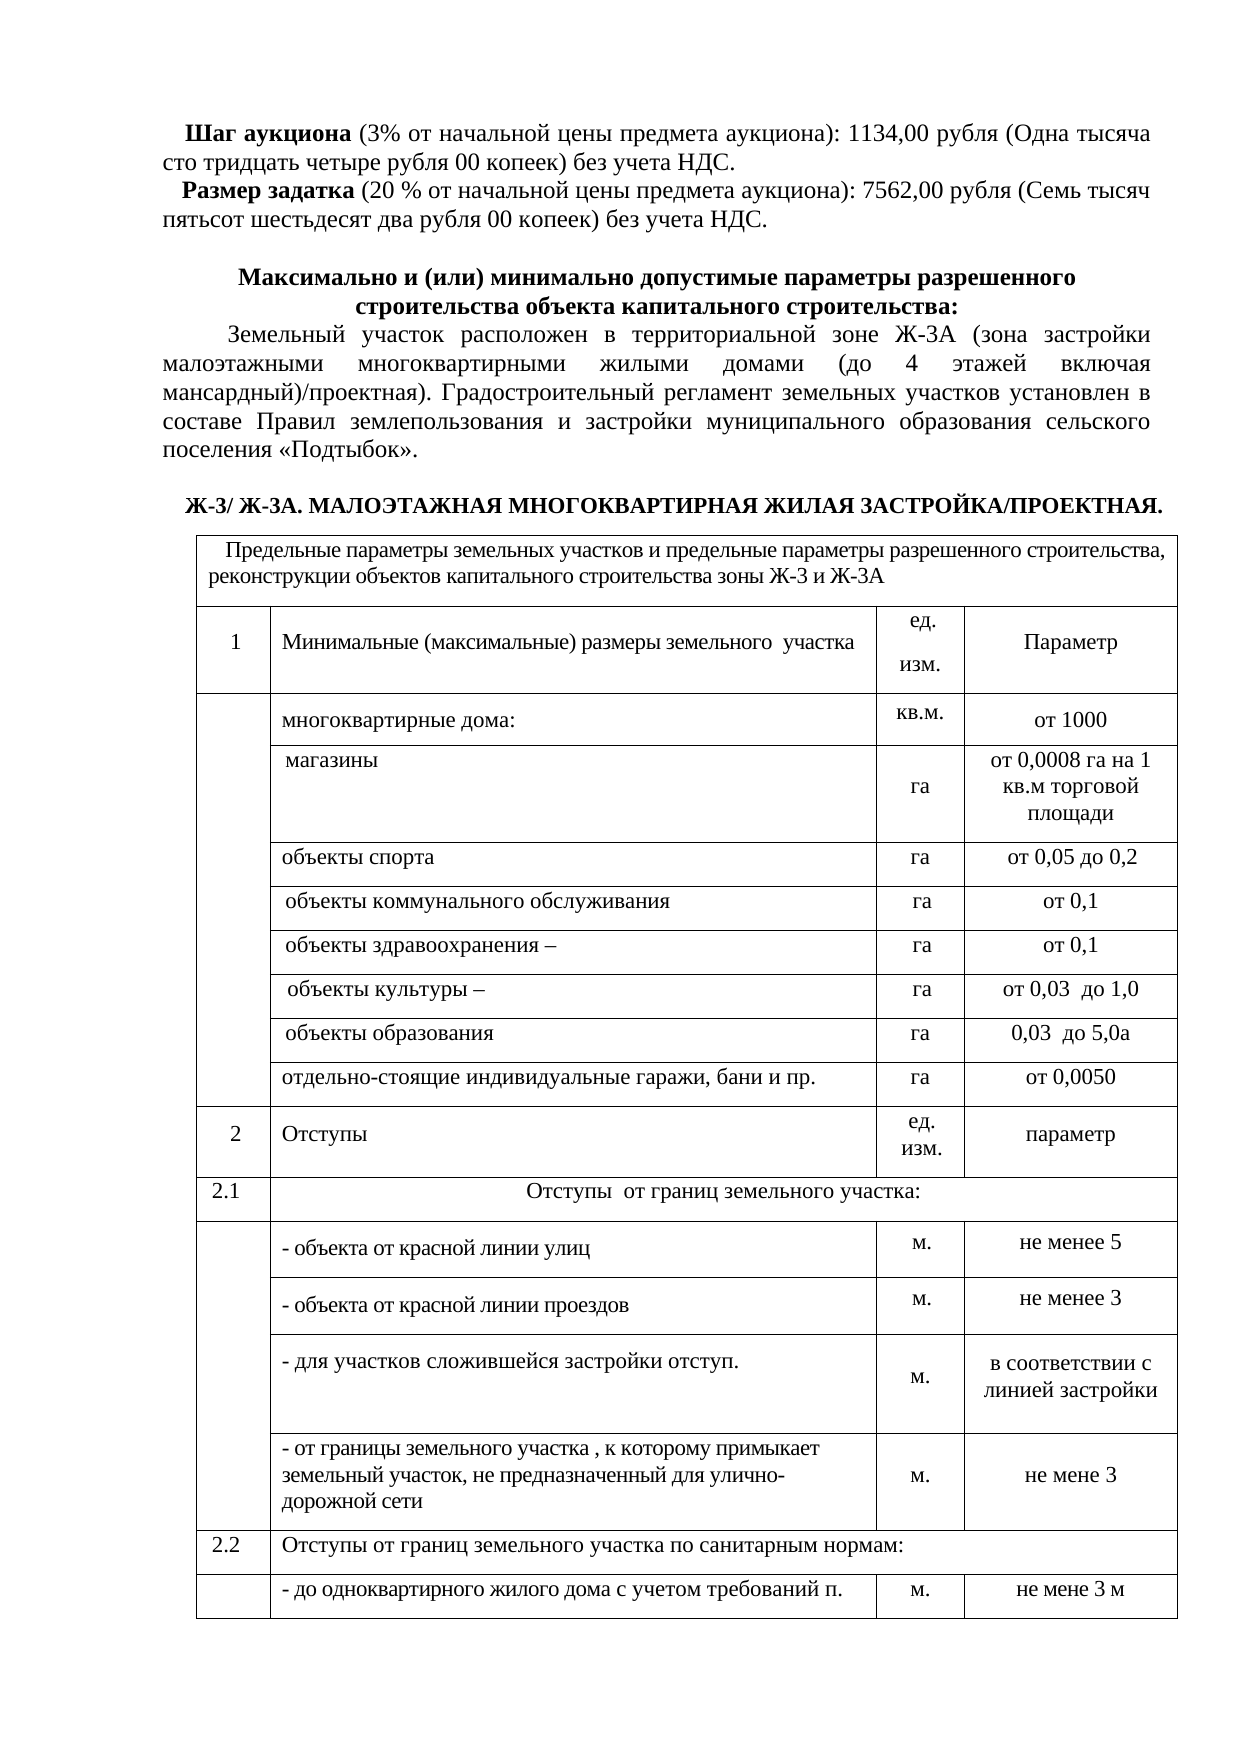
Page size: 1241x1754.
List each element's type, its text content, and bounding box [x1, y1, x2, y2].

text Шаг аукциона (3% от начальной цены предмета аукциона): 1134,00 рубля (Одна тысяча сто тридцать четыре рубля 00 копеек) без учета НДС. [162, 118, 1152, 176]
text Размер задатка (20 % от начальной цены предмета аукциона): 7562,00 рубля (Семь тысяч пятьсот шестьдесят два рубля 00 копеек) без учета НДС. [162, 176, 1152, 233]
text Земельный участок расположен в территориальной зоне Ж-3А (зона застройки малоэтажными многоквартирными жилыми домами (до 4 этажей включая мансардный)/проектная). Градостроительный регламент земельных участков установлен в составе Правил землепользования и застройки муниципального образования сельского поселения «Подтыбок». [162, 319, 1152, 463]
text Максимально и (или) минимально допустимые параметры разрешенного строительства объекта капитального строительства: [162, 262, 1152, 319]
